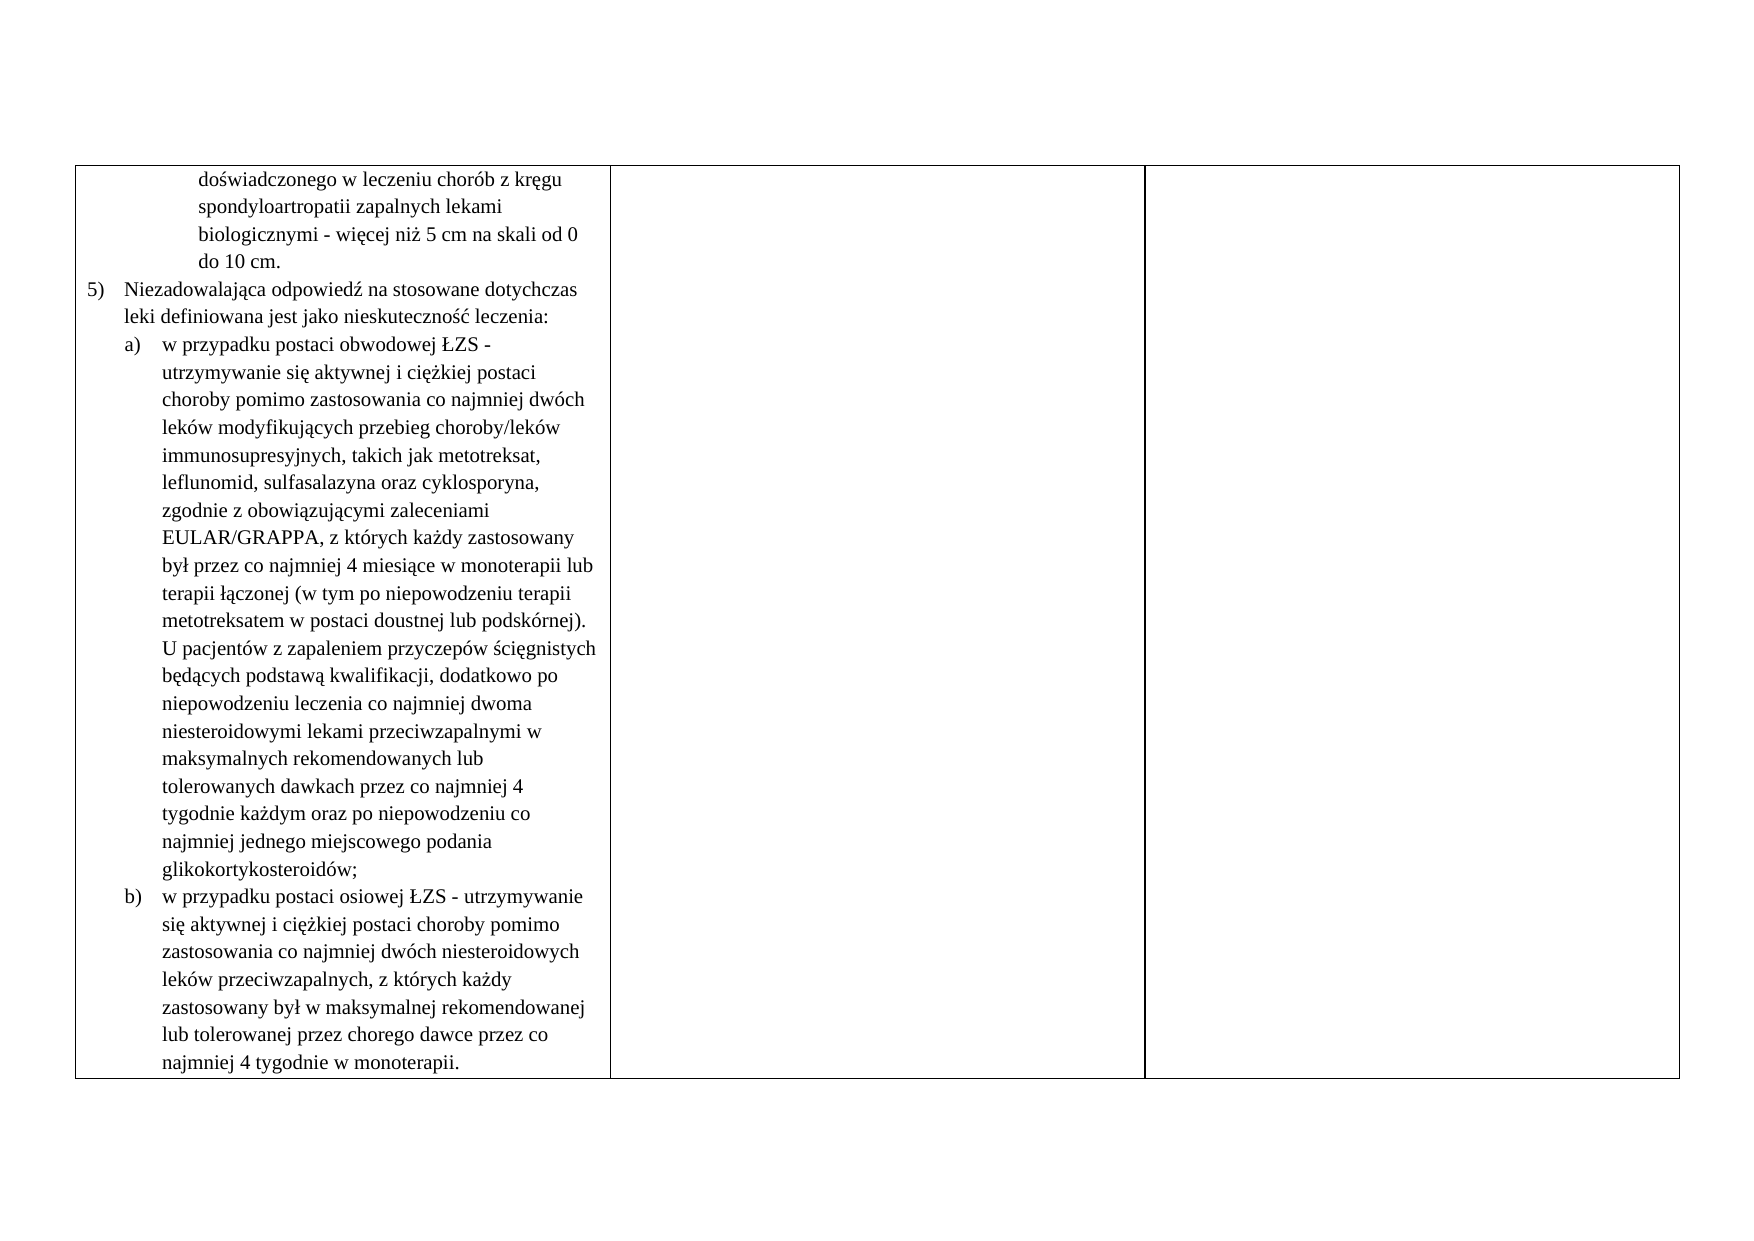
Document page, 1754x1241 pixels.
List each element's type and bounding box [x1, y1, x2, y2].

table_cell [1146, 166, 1679, 1078]
table_cell [611, 166, 1144, 1078]
table_cell [76, 166, 610, 1078]
